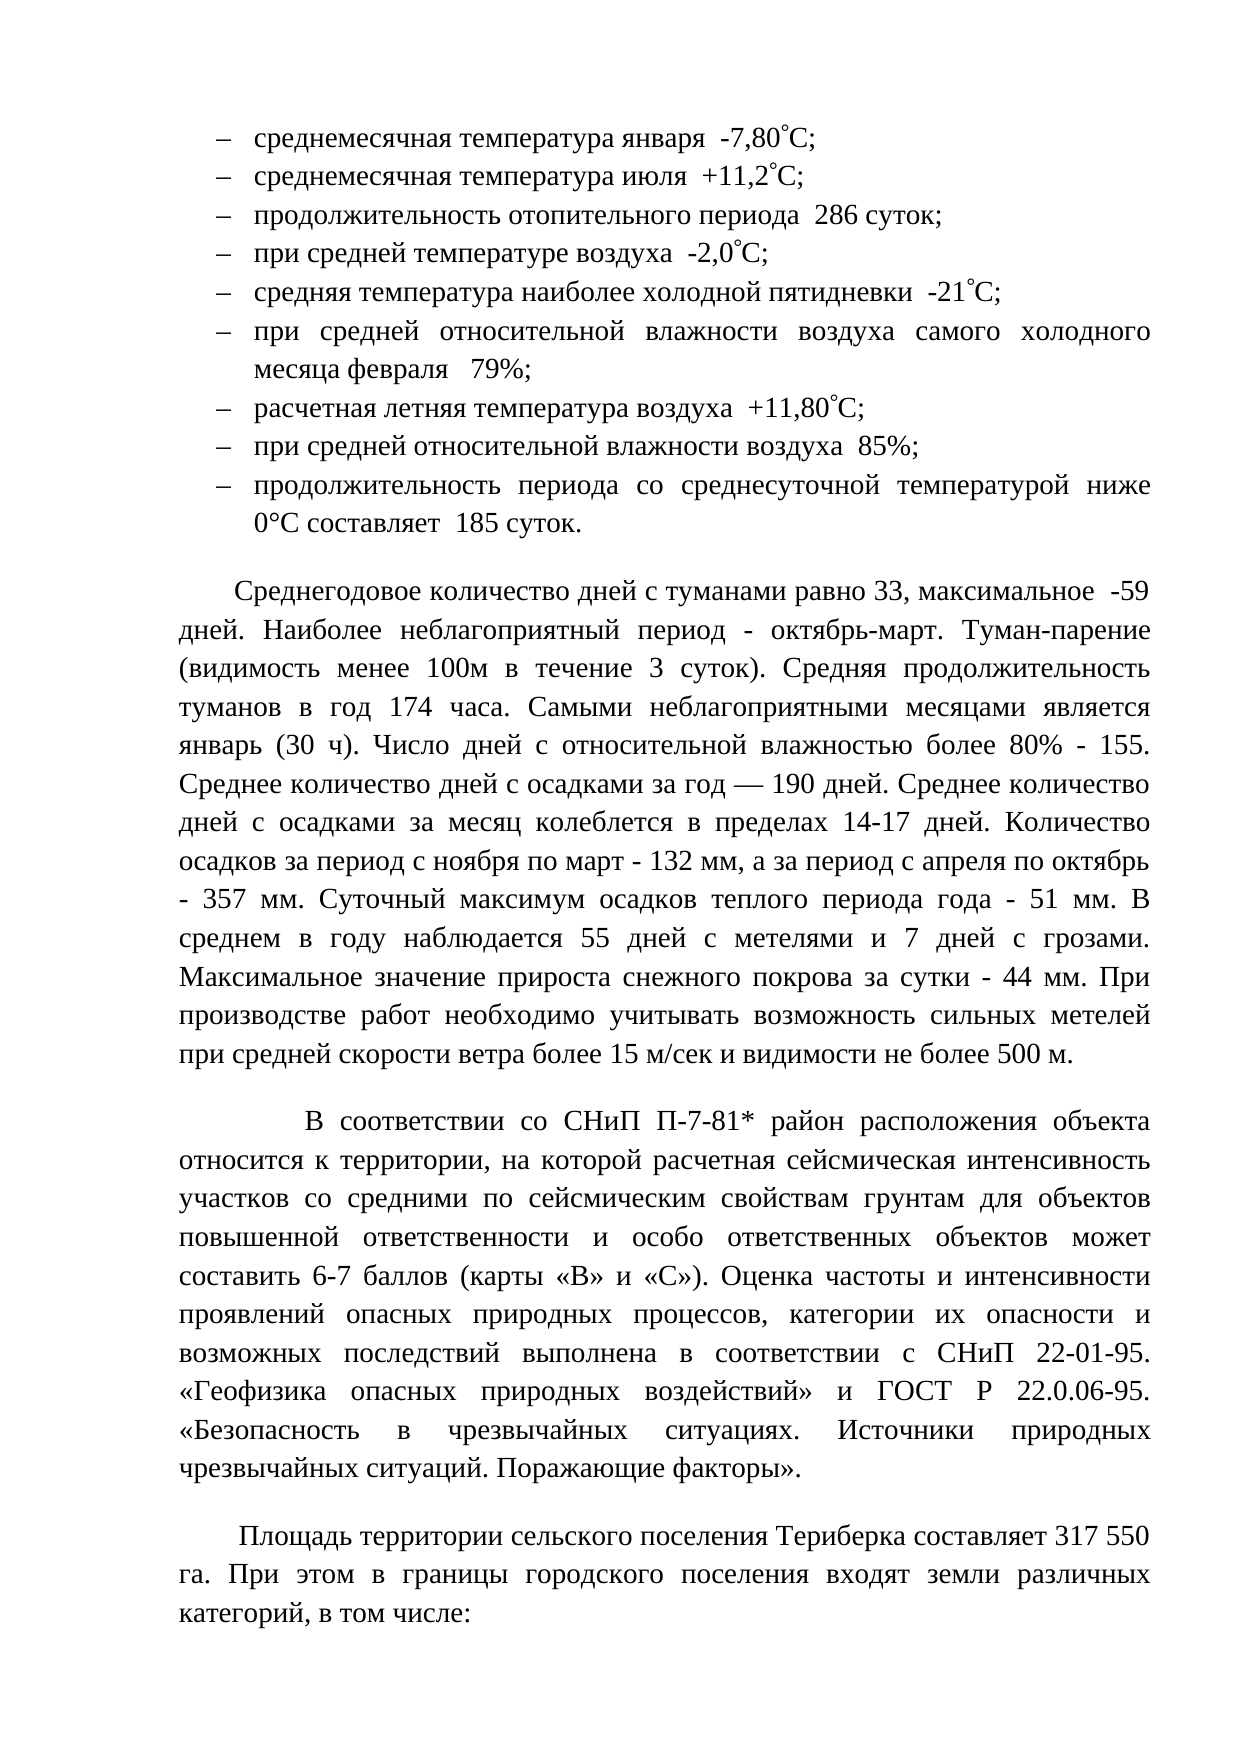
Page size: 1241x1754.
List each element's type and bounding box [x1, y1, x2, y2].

table_header [177, 118, 1153, 1634]
